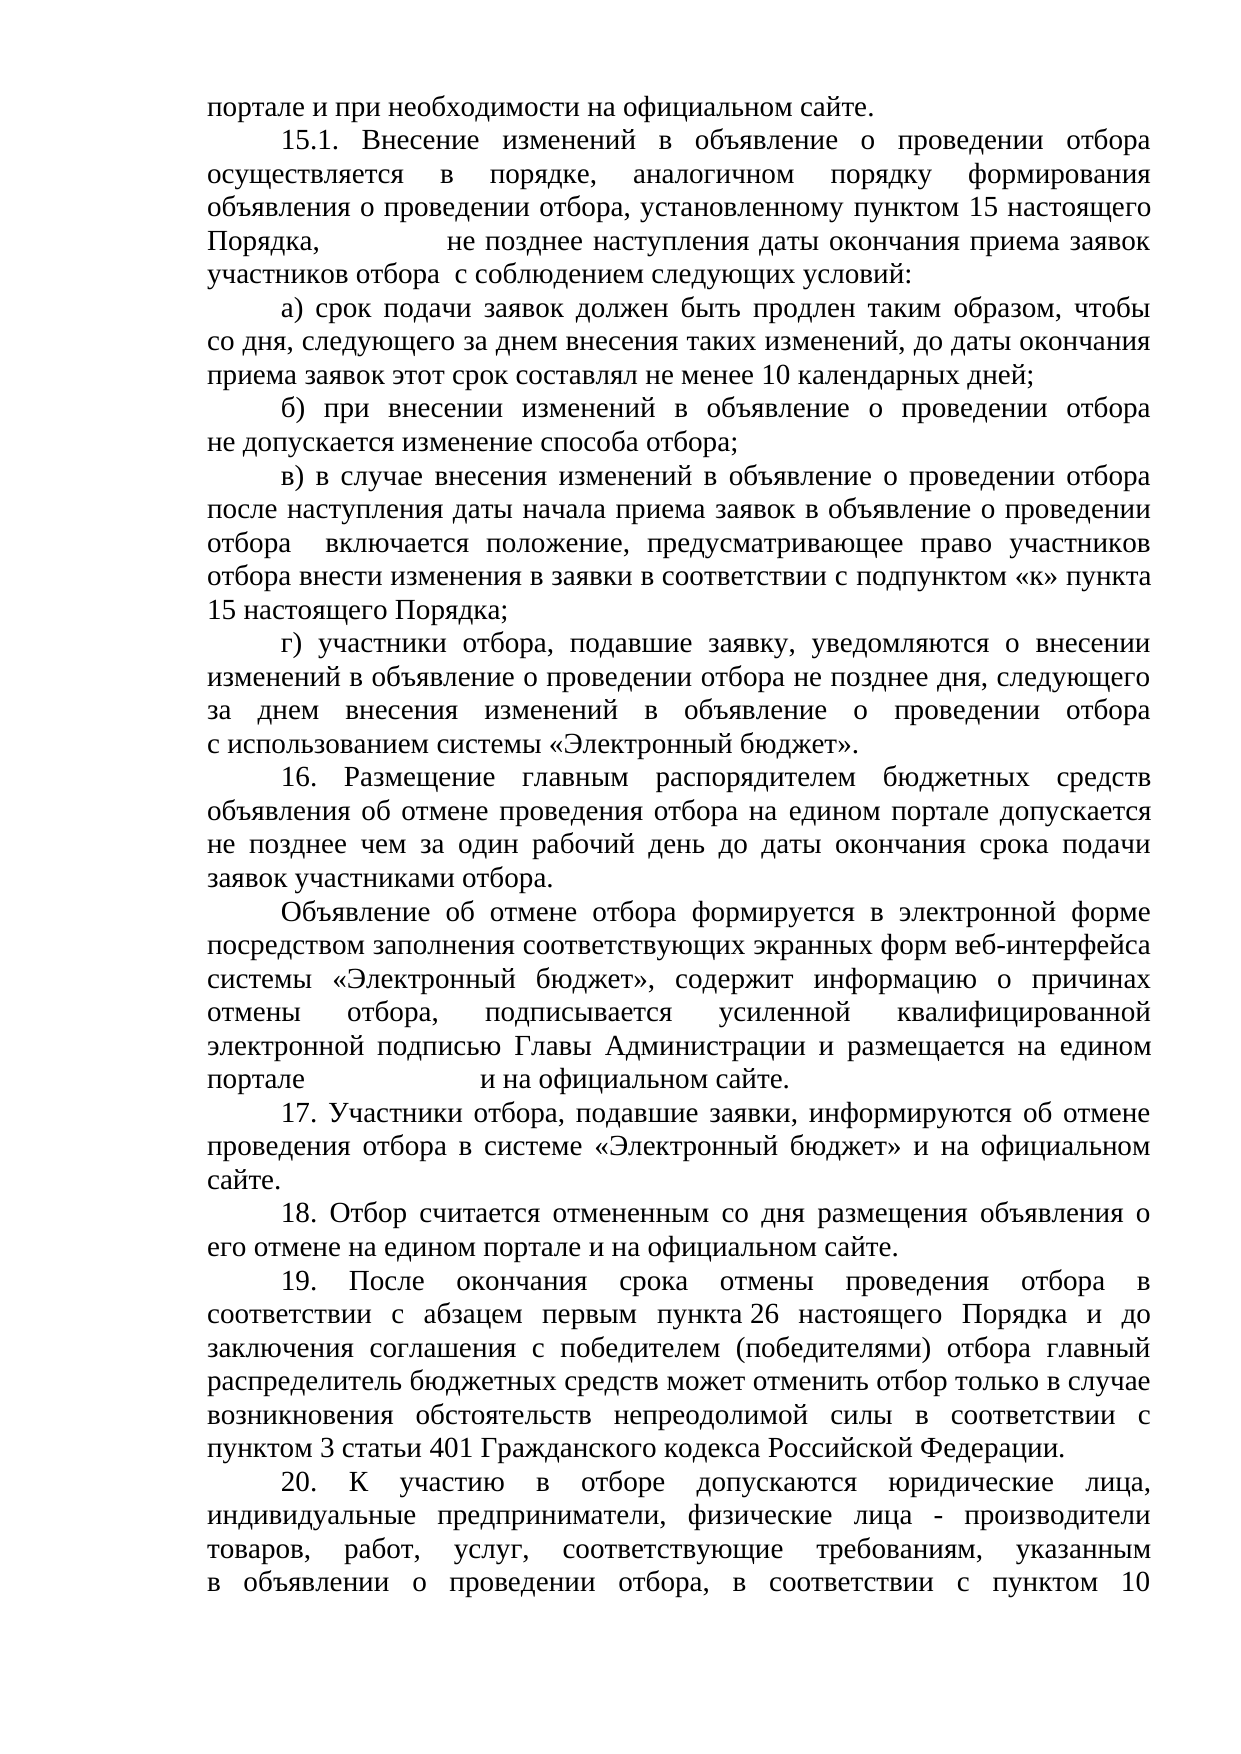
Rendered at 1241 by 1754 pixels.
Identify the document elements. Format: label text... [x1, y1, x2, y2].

text 16. Размещение главным распорядителем бюджетных средств объявления об отмене проведения отбора на едином портале допускается не позднее чем за один рабочий день до даты окончания срока подачи заявок участниками отбора. [207, 759, 1152, 894]
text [207, 89, 1152, 122]
text г) участники отбора, подавшие заявку, уведомляются о внесении изменений в объявление о проведении отбора не позднее дня, следующего за днем внесения изменений в объявление о проведении отбора с использованием системы «Электронный бюджет». [207, 625, 1152, 759]
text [207, 1464, 1152, 1598]
text в) в случае внесения изменений в объявление о проведении отбора после наступления даты начала приема заявок в объявление о проведении отбора включается положение, предусматривающее право участников отбора внести изменения в заявки в соответствии с подпунктом «к» пункта 15 настоящего Порядка; [207, 458, 1152, 625]
text 19. После окончания срока отмены проведения отбора в соответствии с абзацем первым пункта 26 настоящего Порядка и до заключения соглашения с победителем (победителями) отбора главный распределитель бюджетных средств может отменить отбор только в случае возникновения обстоятельств непреодолимой силы в соответствии с пунктом 3 статьи 401 Гражданского кодекса Российской Федерации. [207, 1263, 1152, 1464]
text б) при внесении изменений в объявление о проведении отбора не допускается изменение способа отбора; [207, 391, 1152, 458]
text 15.1. Внесение изменений в объявление о проведении отбора осуществляется в порядке, аналогичном порядку формирования объявления о проведении отбора, установленному пунктом 15 настоящего Порядка, не позднее наступления даты окончания приема заявок участников отбора с соблюдением следующих условий: [207, 122, 1152, 290]
text 17. Участники отбора, подавшие заявки, информируются об отмене проведения отбора в системе «Электронный бюджет» и на официальном сайте. [207, 1095, 1152, 1196]
text 18. Отбор считается отмененным со дня размещения объявления о его отмене на едином портале и на официальном сайте. [207, 1196, 1152, 1263]
text Объявление об отмене отбора формируется в электронной форме посредством заполнения соответствующих экранных форм веб-интерфейса системы «Электронный бюджет», содержит информацию о причинах отмены отбора, подписывается усиленной квалифицированной электронной подписью Главы Администрации и размещается на едином портале и на официальном сайте. [207, 894, 1152, 1095]
text а) срок подачи заявок должен быть продлен таким образом, чтобы со дня, следующего за днем внесения таких изменений, до даты окончания приема заявок этот срок составлял не менее 10 календарных дней; [207, 290, 1152, 391]
